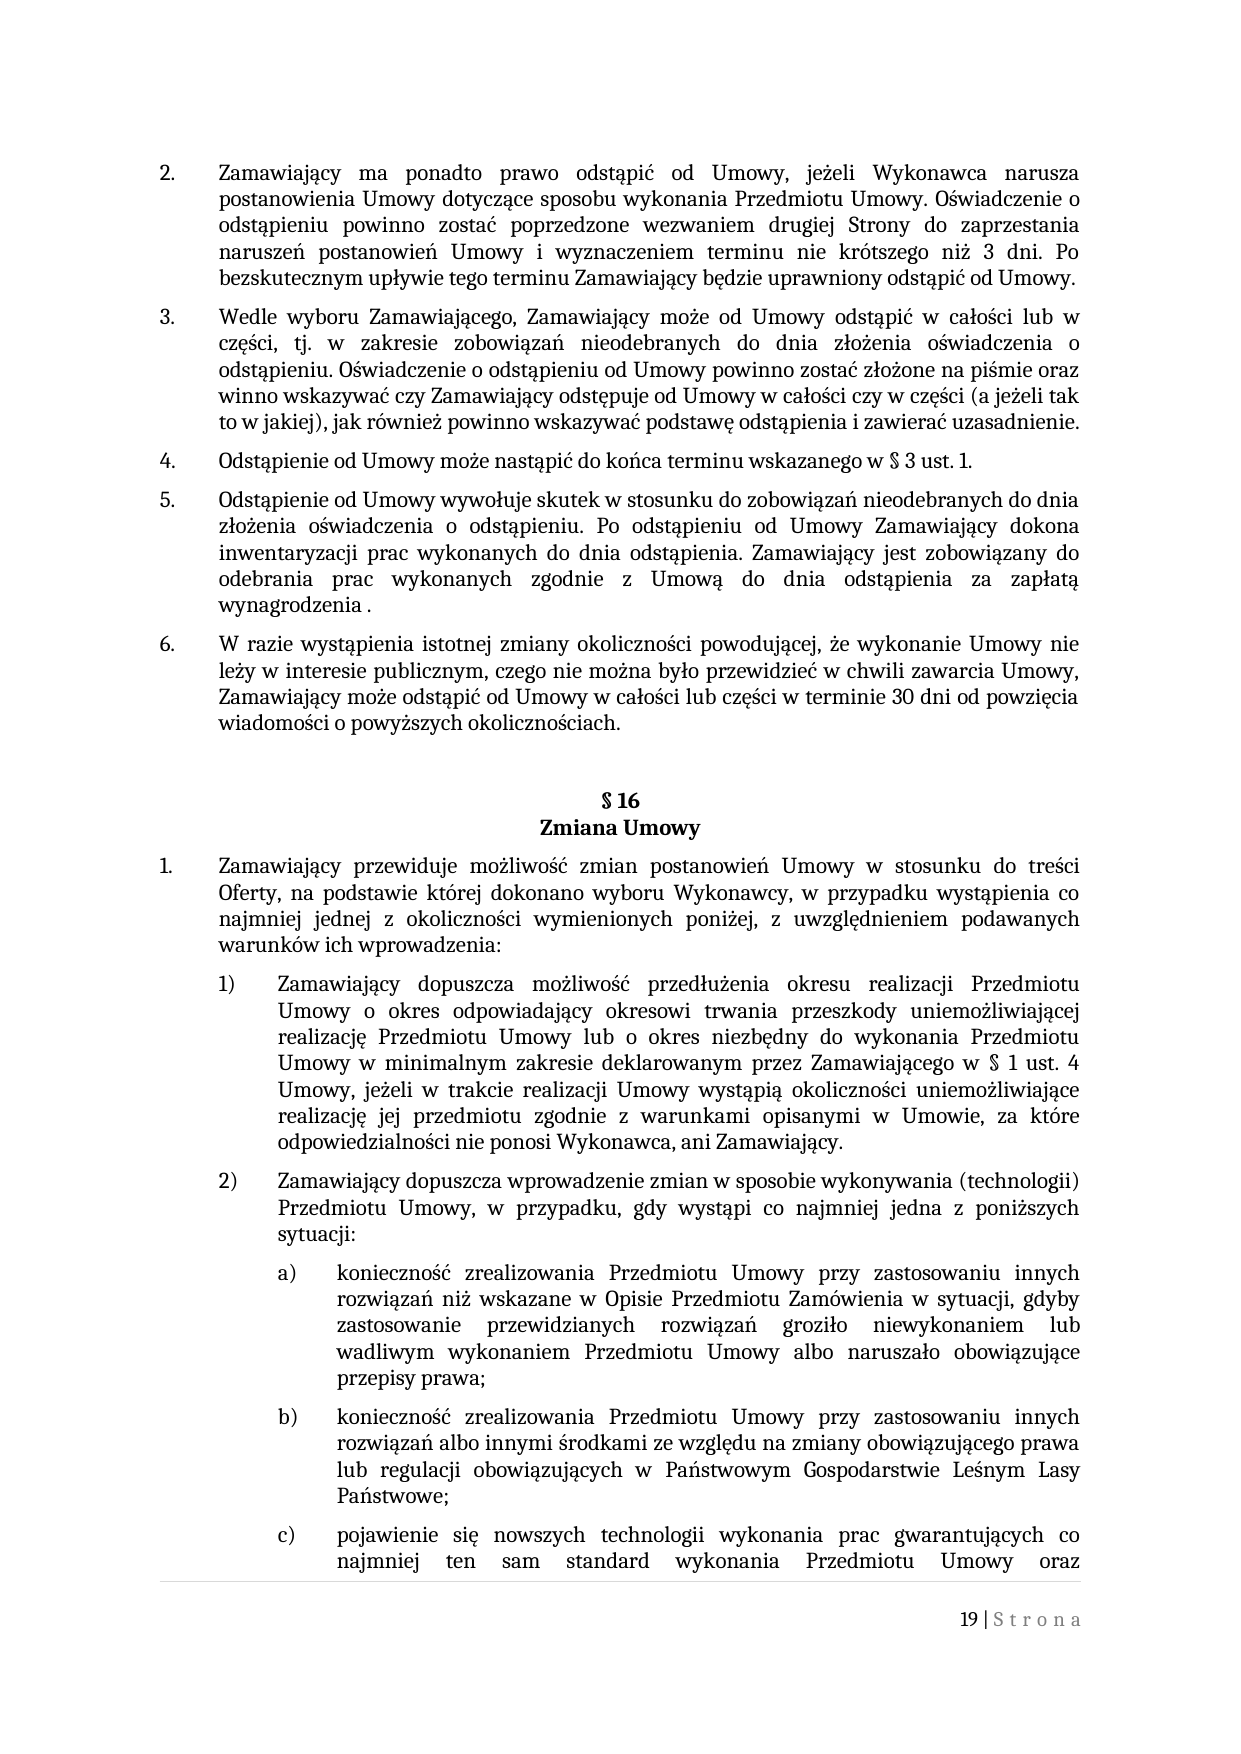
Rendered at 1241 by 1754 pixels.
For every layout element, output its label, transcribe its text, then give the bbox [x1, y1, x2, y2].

list Odstąpienie od Umowy wywołuje skutek w stosunku do zobowiązań nieodebranych do dnia złożenia oświadczenia o odstąpieniu. Po odstąpieniu od Umowy Zamawiający dokona inwentaryzacji prac wykonanych do dnia odstąpienia. Zamawiający jest zobowiązany do odebrania prac wykonanych zgodnie z Umową do dnia odstąpienia za zapłatą wynagrodzenia . [159, 487, 1081, 619]
text § 16 Zmiana Umowy [159, 788, 1081, 841]
list Wedle wyboru Zamawiającego, Zamawiający może od Umowy odstąpić w całości lub w części, tj. w zakresie zobowiązań nieodebranych do dnia złożenia oświadczenia o odstąpieniu. Oświadczenie o odstąpieniu od Umowy powinno zostać złożone na piśmie oraz winno wskazywać czy Zamawiający odstępuje od Umowy w całości czy w części (a jeżeli tak to w jakiej), jak również powinno wskazywać podstawę odstąpienia i zawierać uzasadnienie. [159, 304, 1081, 436]
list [278, 1522, 1081, 1574]
list Zamawiający ma ponadto prawo odstąpić od Umowy, jeżeli Wykonawca narusza postanowienia Umowy dotyczące sposobu wykonania Przedmiotu Umowy. Oświadczenie o odstąpieniu powinno zostać poprzedzone wezwaniem drugiej Strony do zaprzestania naruszeń postanowień Umowy i wyznaczeniem terminu nie krótszego niż 3 dni. Po bezskutecznym upływie tego terminu Zamawiający będzie uprawniony odstąpić od Umowy. [159, 159, 1081, 291]
list W razie wystąpienia istotnej zmiany okoliczności powodującej, że wykonanie Umowy nie leży w interesie publicznym, czego nie można było przewidzieć w chwili zawarcia Umowy, Zamawiający może odstąpić od Umowy w całości lub części w terminie 30 dni od powzięcia wiadomości o powyższych okolicznościach. [159, 631, 1081, 737]
list konieczność zrealizowania Przedmiotu Umowy przy zastosowaniu innych rozwiązań niż wskazane w Opisie Przedmiotu Zamówienia w sytuacji, gdyby zastosowanie przewidzianych rozwiązań groziło niewykonaniem lub wadliwym wykonaniem Przedmiotu Umowy albo naruszało obowiązujące przepisy prawa; [278, 1259, 1081, 1391]
text 1. Zamawiający przewiduje możliwość zmian postanowień Umowy w stosunku do treści Oferty, na podstawie której dokonano wyboru Wykonawcy, w przypadku wystąpienia co najmniej jednej z okoliczności wymienionych poniżej, z uwzględnieniem podawanych warunków ich wprowadzenia: [159, 853, 1081, 958]
list Odstąpienie od Umowy może nastąpić do końca terminu wskazanego w § 3 ust. 1. [159, 448, 1081, 474]
list Zamawiający dopuszcza wprowadzenie zmian w sposobie wykonywania (technologii) Przedmiotu Umowy, w przypadku, gdy wystąpi co najmniej jedna z poniższych sytuacji: [218, 1168, 1081, 1247]
list Zamawiający dopuszcza możliwość przedłużenia okresu realizacji Przedmiotu Umowy o okres odpowiadający okresowi trwania przeszkody uniemożliwiającej realizację Przedmiotu Umowy lub o okres niezbędny do wykonania Przedmiotu Umowy w minimalnym zakresie deklarowanym przez Zamawiającego w § 1 ust. 4 Umowy, jeżeli w trakcie realizacji Umowy wystąpią okoliczności uniemożliwiające realizację jej przedmiotu zgodnie z warunkami opisanymi w Umowie, za które odpowiedzialności nie ponosi Wykonawca, ani Zamawiający. [218, 971, 1081, 1156]
list konieczność zrealizowania Przedmiotu Umowy przy zastosowaniu innych rozwiązań albo innymi środkami ze względu na zmiany obowiązującego prawa lub regulacji obowiązujących w Państwowym Gospodarstwie Leśnym Lasy Państwowe; [278, 1404, 1081, 1509]
